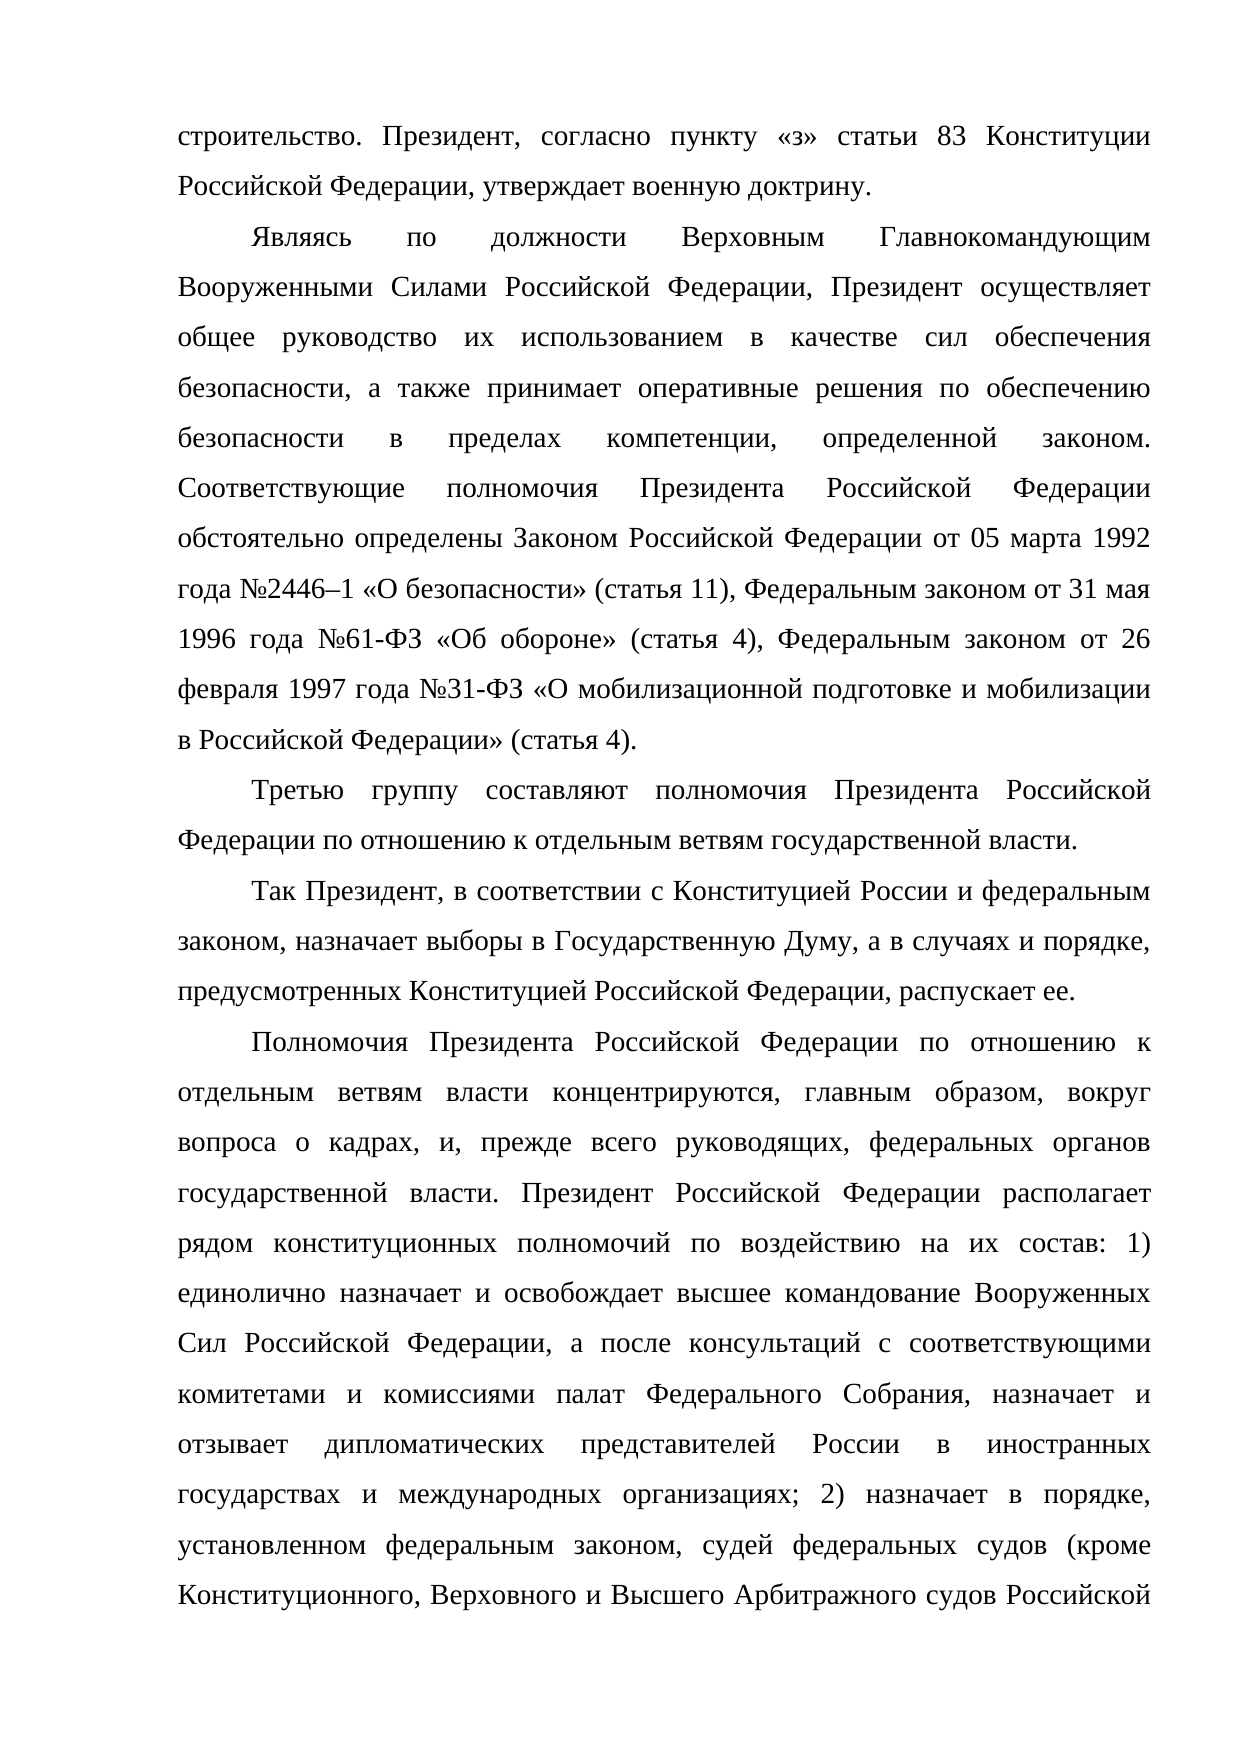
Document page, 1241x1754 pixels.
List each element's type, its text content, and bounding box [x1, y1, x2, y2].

text Третью группу составляют полномочия Президента Российской Федерации по отношению к отдельным ветвям государственной власти. [177, 772, 1152, 856]
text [177, 1024, 1152, 1611]
text Являясь по должности Верховным Главнокомандующим Вооруженными Силами Российской Федерации, Президент осуществляет общее руководство их использованием в качестве сил обеспечения безопасности, а также принимает оперативные решения по обеспечению безопасности в пределах компетенции, определенной законом. Соответствующие полномочия Президента Российской Федерации обстоятельно определены Законом Российской Федерации от 05 марта 1992 года №2446–1 «О безопасности» (статья 11), Федеральным законом от 31 мая 1996 года №61-ФЗ «Об обороне» (статья 4), Федеральным законом от 26 февраля 1997 года №31-ФЗ «О мобилизационной подготовке и мобилизации в Российской Федерации» (статья 4). [177, 219, 1152, 755]
text Так Президент, в соответствии с Конституцией России и федеральным законом, назначает выборы в Государственную Думу, а в случаях и порядке, предусмотренных Конституцией Российской Федерации, распускает ее. [177, 873, 1152, 1007]
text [177, 118, 1152, 202]
